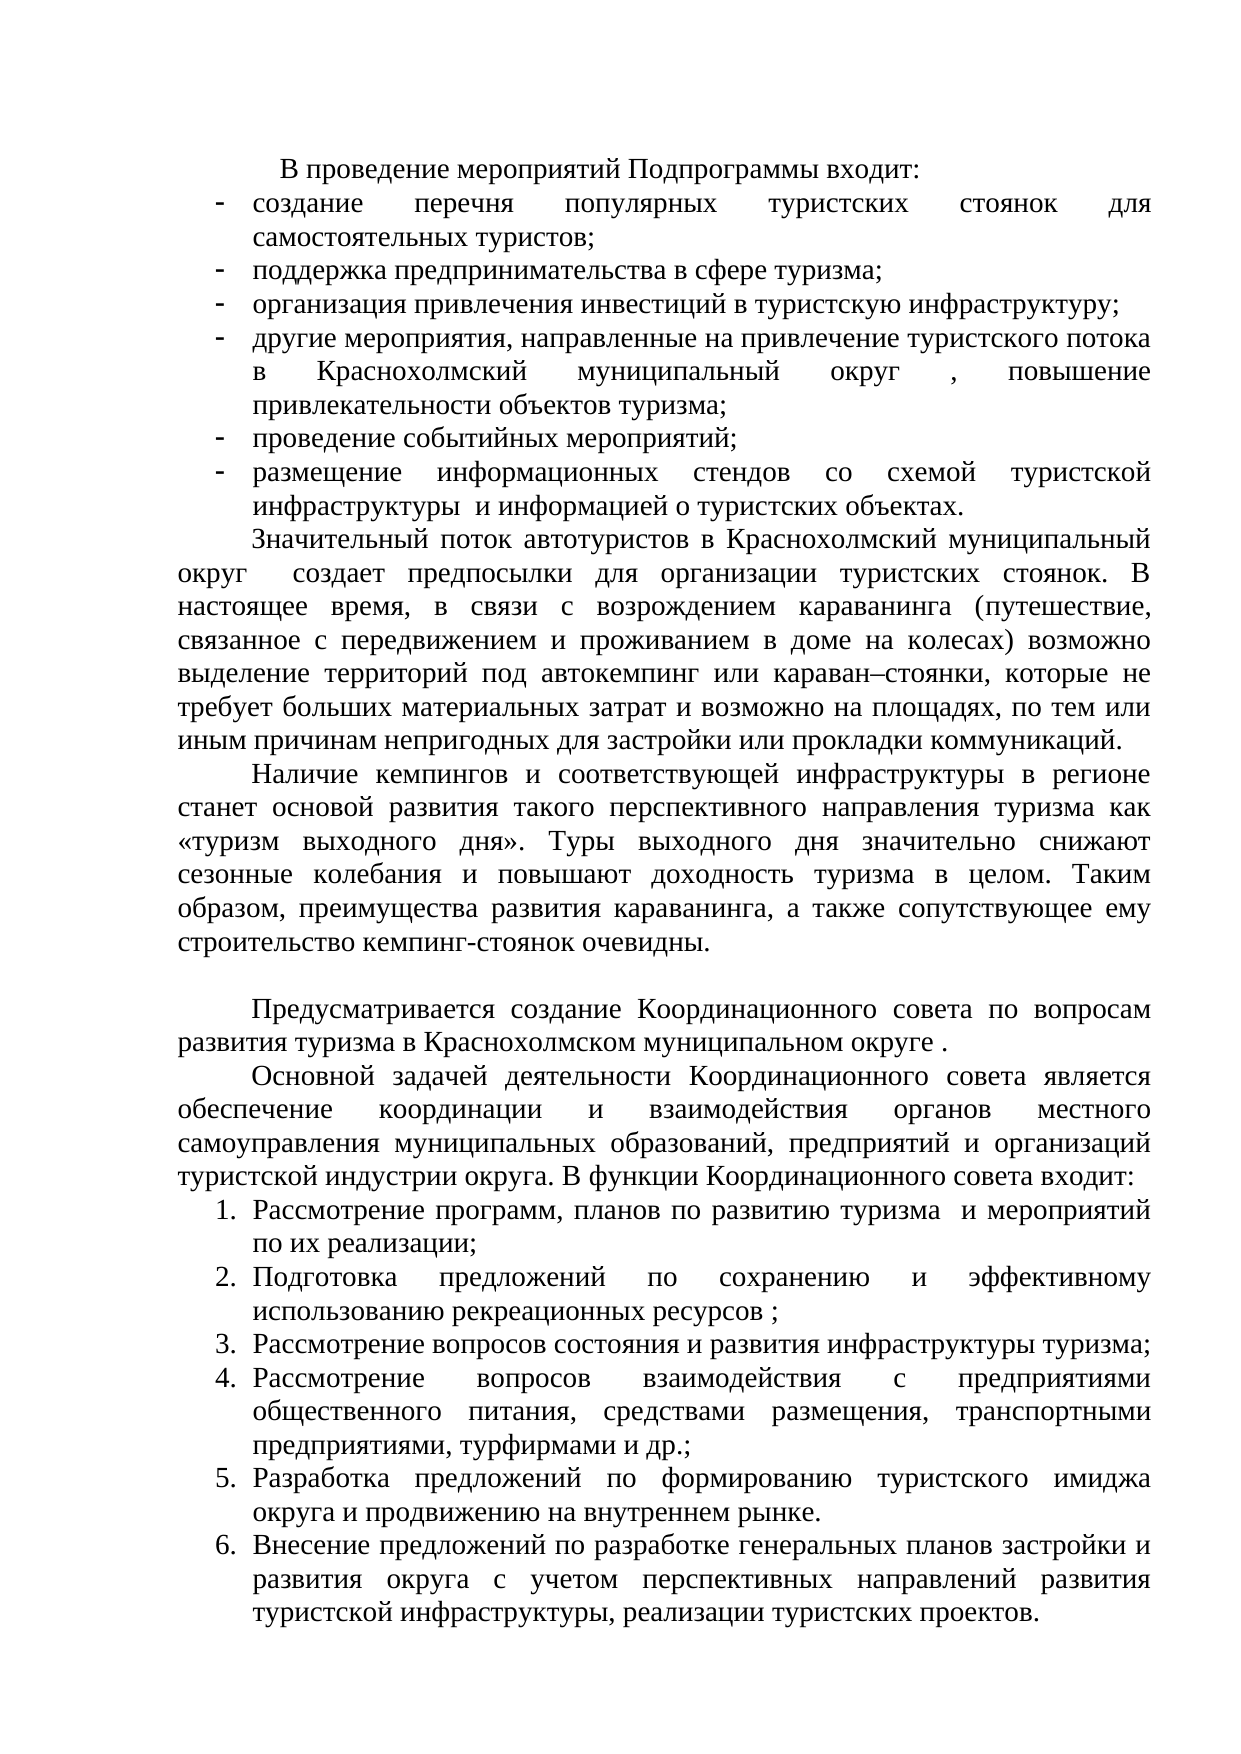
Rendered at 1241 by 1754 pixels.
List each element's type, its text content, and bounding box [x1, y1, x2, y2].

list поддержка предпринимательства в сфере туризма; [215, 252, 1152, 286]
list Подготовка предложений по сохранению и эффективному использованию рекреационных ресурсов ; [215, 1259, 1152, 1326]
text Предусматривается создание Координационного совета по вопросам развития туризма в Краснохолмском муниципальном округе . [177, 991, 1152, 1058]
text Основной задачей деятельности Координационного совета является обеспечение координации и взаимодействия органов местного самоуправления муниципальных образований, предприятий и организаций туристской индустрии округа. В функции Координационного совета входит: [177, 1058, 1152, 1192]
list Рассмотрение вопросов состояния и развития инфраструктуры туризма; [215, 1326, 1152, 1360]
list Внесение предложений по разработке генеральных планов застройки и развития округа с учетом перспективных направлений развития туристской инфраструктуры, реализации туристских проектов. [215, 1527, 1152, 1628]
text Значительный поток автотуристов в Краснохолмский муниципальный округ создает предпосылки для организации туристских стоянок. В настоящее время, в связи с возрождением караванинга (путешествие, связанное с передвижением и проживанием в доме на колесах) возможно выделение территорий под автокемпинг или караван–стоянки, которые не требует больших материальных затрат и возможно на площадях, по тем или иным причинам непригодных для застройки или прокладки коммуникаций. [177, 521, 1152, 756]
list Разработка предложений по формированию туристского имиджа округа и продвижению на внутреннем рынке. [215, 1460, 1152, 1527]
list Рассмотрение программ, планов по развитию туризма и мероприятий по их реализации; [215, 1192, 1152, 1259]
list размещение информационных стендов со схемой туристской инфраструктуры и информацией о туристских объектах. [215, 454, 1152, 521]
list Рассмотрение вопросов взаимодействия с предприятиями общественного питания, средствами размещения, транспортными предприятиями, турфирмами и др.; [215, 1360, 1152, 1460]
list проведение событийных мероприятий; [215, 420, 1152, 454]
text Наличие кемпингов и соответствующей инфраструктуры в регионе станет основой развития такого перспективного направления туризма как «туризм выходного дня». Туры выходного дня значительно снижают сезонные колебания и повышают доходность туризма в целом. Таким образом, преимущества развития караванинга, а также сопутствующее ему строительство кемпинг-стоянок очевидны. [177, 756, 1152, 957]
list создание перечня популярных туристских стоянок для самостоятельных туристов; [215, 185, 1152, 252]
list другие мероприятия, направленные на привлечение туристского потока в Краснохолмский муниципальный округ , повышение привлекательности объектов туризма; [215, 320, 1152, 420]
text В проведение мероприятий Подпрограммы входит: [204, 152, 1152, 185]
list организация привлечения инвестиций в туристскую инфраструктуру; [215, 286, 1152, 320]
